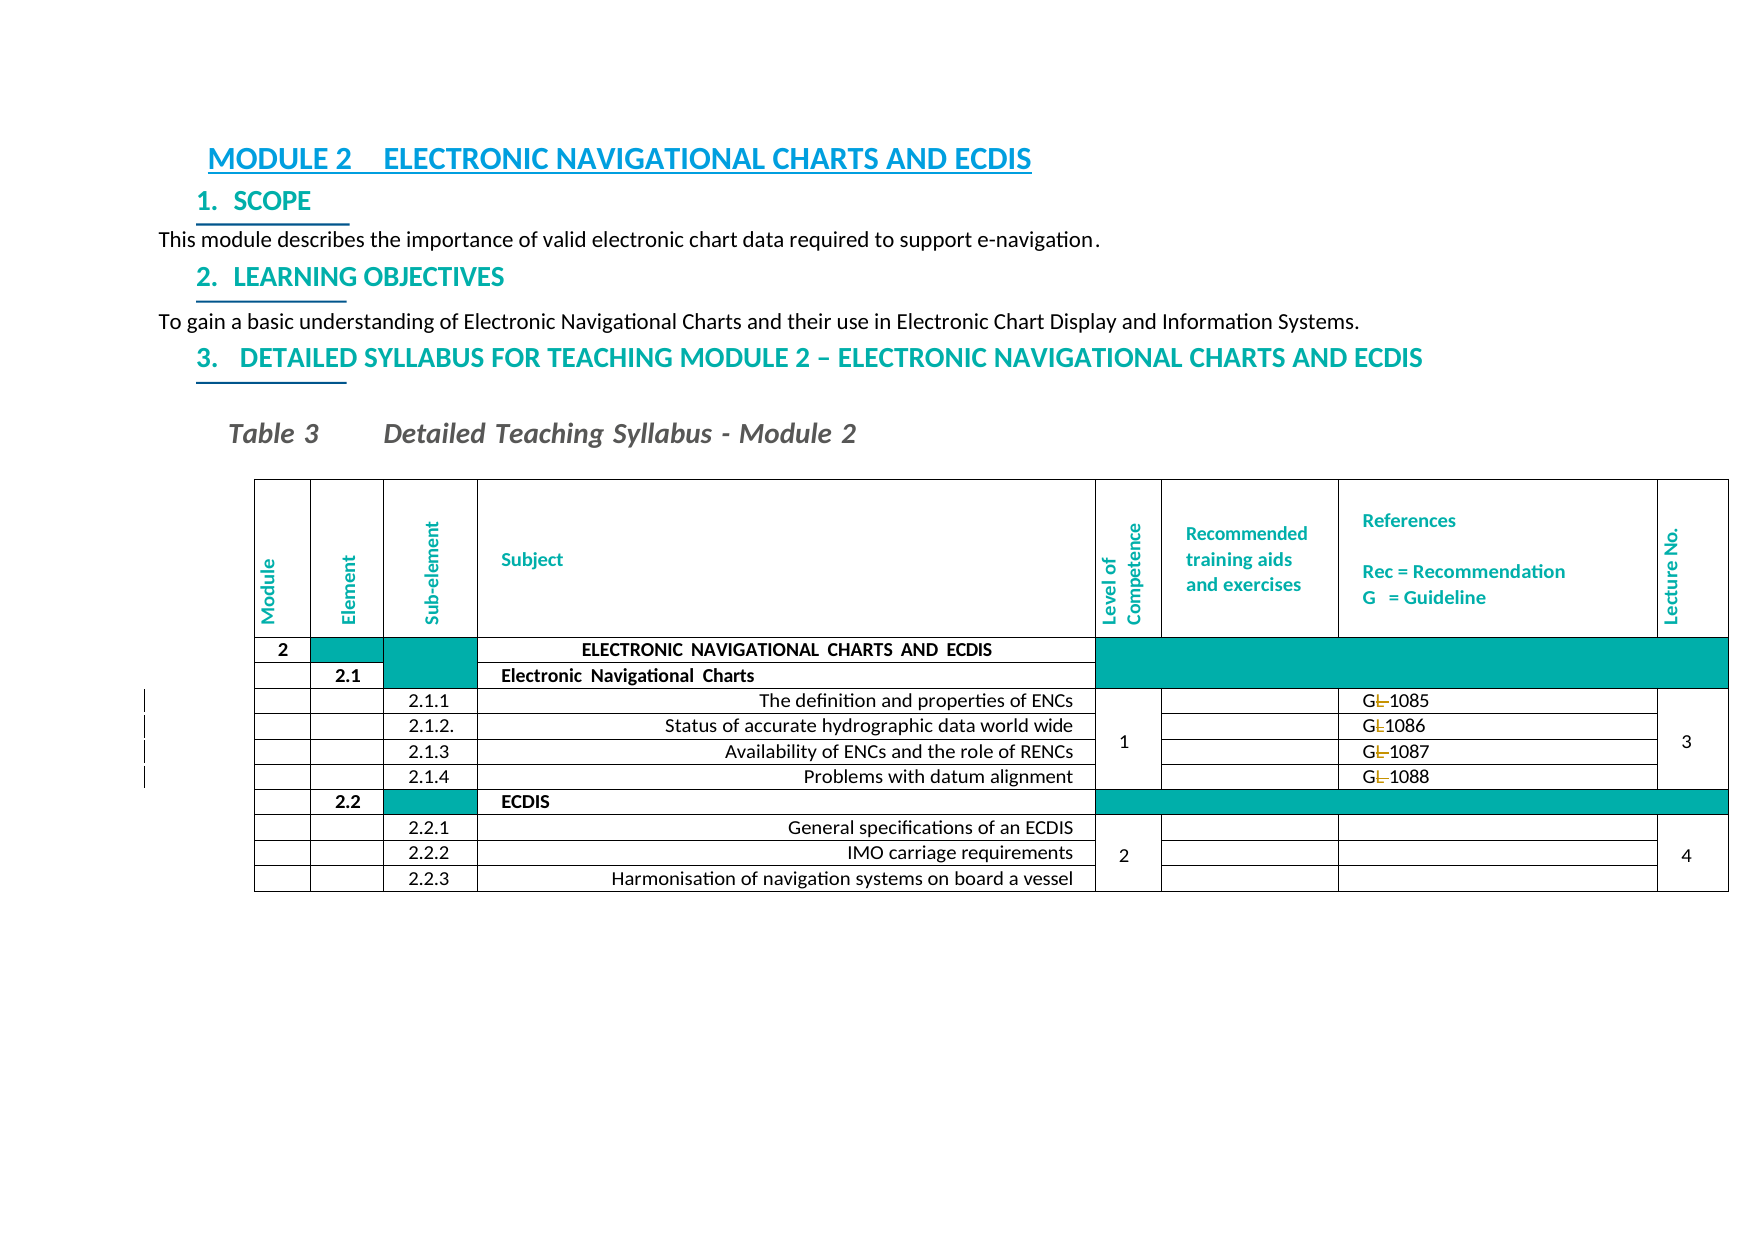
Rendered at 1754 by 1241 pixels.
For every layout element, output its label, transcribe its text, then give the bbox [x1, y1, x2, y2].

table_cell [255, 815, 310, 840]
table_header Module [255, 480, 310, 637]
table_cell [1096, 638, 1728, 688]
table_cell 2.2 [311, 790, 383, 814]
table_cell [255, 866, 310, 891]
table_cell 2.1.3 [384, 740, 477, 764]
table_cell 2.2.2 [384, 841, 477, 865]
table_cell 4 [1658, 815, 1728, 891]
table_cell 3 [1658, 689, 1728, 789]
table_cell [1162, 740, 1338, 764]
table_cell [255, 790, 310, 814]
table_cell [311, 740, 383, 764]
table_header Lecture No. [1658, 480, 1728, 637]
table_cell 2.2.1 [384, 815, 477, 840]
table_cell 2 [1096, 815, 1161, 891]
table_cell ECDIS [478, 790, 1095, 814]
table_cell [1096, 790, 1728, 814]
table_cell [255, 663, 310, 688]
table_cell The definition and properties of ENCs [478, 689, 1095, 713]
table_cell [384, 790, 477, 814]
table_header Level of Competence [1096, 480, 1161, 637]
table_cell ELECTRONIC NAVIGATIONAL CHARTS AND ECDIS [478, 638, 1095, 662]
table_cell Problems with datum alignment [478, 765, 1095, 789]
table_cell 2.1.4 [384, 765, 477, 789]
table_cell [255, 714, 310, 738]
table_cell 2.1.1 [384, 689, 477, 713]
table_cell [311, 815, 383, 840]
table_cell [255, 689, 310, 713]
table_cell [1339, 815, 1657, 840]
table_cell 2.2.3 [384, 866, 477, 891]
table_cell 2 [255, 638, 310, 662]
table_cell [1162, 765, 1338, 789]
table_header Sub-element [384, 480, 477, 637]
table_header Subject [478, 480, 1095, 637]
table_cell Electronic Navigational Charts [478, 663, 1095, 688]
table_cell Harmonisation of navigation systems on board a vessel [478, 866, 1095, 891]
table_cell [255, 765, 310, 789]
subtitle MODULE 2 ELECTRONIC NAVIGATIONAL CHARTS AND ECDIS [207, 138, 1646, 177]
table_cell General specifications of an ECDIS [478, 815, 1095, 840]
table_header Element [311, 480, 383, 637]
table_cell IMO carriage requirements [478, 841, 1095, 865]
subtitle Table 3 Detailed Teaching Syllabus - Module 2 [228, 415, 1646, 451]
table_cell G1087 [1339, 740, 1657, 764]
subtitle LEARNING OBJECTIVES [196, 258, 1646, 294]
table_cell [1339, 866, 1657, 891]
table_cell [1162, 714, 1338, 738]
table_cell [1162, 866, 1338, 891]
table_header References Rec = Recommendation G = Guideline [1339, 480, 1657, 637]
table_cell [311, 714, 383, 738]
table_cell [311, 841, 383, 865]
table_cell [1162, 689, 1338, 713]
table_cell [255, 740, 310, 764]
table_cell [1162, 815, 1338, 840]
table_cell 2.1 [311, 663, 383, 688]
subtitle DETAILED SYLLABUS FOR TEACHING MODULE 2 – ELECTRONIC NAVIGATIONAL CHARTS AND ECDIS [196, 339, 1646, 375]
table_cell [1162, 841, 1338, 865]
table_cell [311, 638, 383, 662]
table_cell [384, 638, 477, 688]
table_header Recommended training aids and exercises [1162, 480, 1338, 637]
table_cell 1 [1096, 689, 1161, 789]
table_cell Status of accurate hydrographic data world wide [478, 714, 1095, 738]
table_cell [311, 689, 383, 713]
table_cell Availability of ENCs and the role of RENCs [478, 740, 1095, 764]
text This module describes the importance of valid electronic chart data required to support e-navigation. [158, 218, 1646, 254]
table_cell 2.1.2. [384, 714, 477, 738]
table_cell [255, 841, 310, 865]
table_cell [311, 866, 383, 891]
table_cell [311, 765, 383, 789]
table_cell G1088 [1339, 765, 1657, 789]
table_cell G1086 [1339, 714, 1657, 738]
text To gain a basic understanding of Electronic Navigational Charts and their use in Electronic Chart Display and Information Systems. [158, 307, 1646, 335]
subtitle SCOPE [196, 182, 1646, 218]
table_cell [1339, 841, 1657, 865]
table_cell G1085 [1339, 689, 1657, 713]
